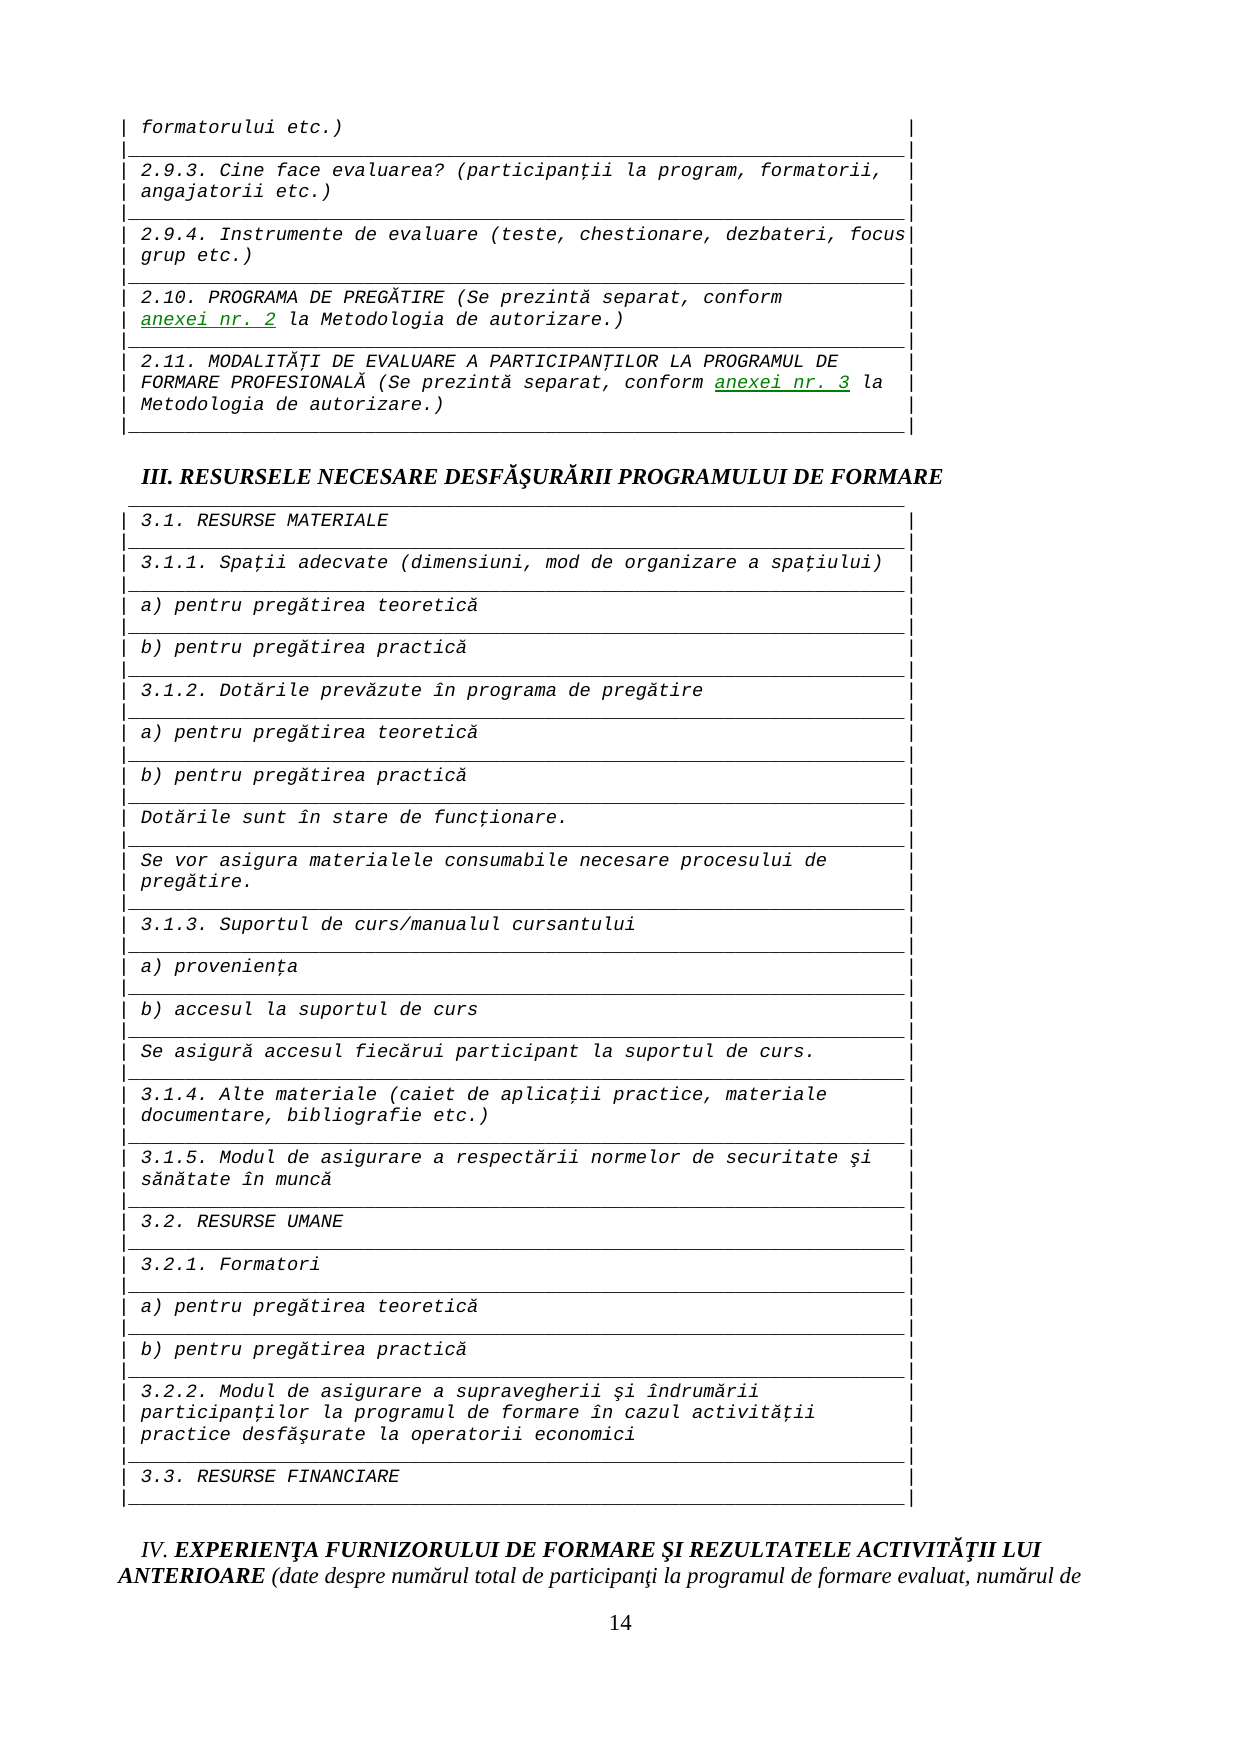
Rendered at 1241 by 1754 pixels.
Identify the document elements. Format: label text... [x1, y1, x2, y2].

text | 3.1. RESURSE MATERIALE | [118, 511, 1122, 532]
text |_____________________________________________________________________| [118, 203, 1122, 224]
text |_____________________________________________________________________| [118, 1127, 1122, 1148]
text |_____________________________________________________________________| [118, 532, 1122, 553]
text | Dotările sunt în stare de funcţionare. | [118, 808, 1122, 829]
text | angajatorii etc.) | [118, 182, 1122, 203]
text | 3.2.2. Modul de asigurare a supravegherii şi îndrumării | [118, 1382, 1122, 1403]
text | participanţilor la programul de formare în cazul activităţii | [118, 1403, 1122, 1424]
text | 2.9.4. Instrumente de evaluare (teste, chestionare, dezbateri, focus| [118, 224, 1122, 246]
text | a) pentru pregătirea teoretică | [118, 596, 1122, 617]
text | Se asigură accesul fiecărui participant la suportul de curs. | [118, 1042, 1122, 1063]
text |_____________________________________________________________________| [118, 1191, 1122, 1212]
text |_____________________________________________________________________| [118, 267, 1122, 288]
text | pregătire. | [118, 872, 1122, 893]
text | documentare, bibliografie etc.) | [118, 1106, 1122, 1127]
text | a) pentru pregătirea teoretică | [118, 1297, 1122, 1318]
text | 2.9.3. Cine face evaluarea? (participanţii la program, formatorii, | [118, 161, 1122, 182]
text |_____________________________________________________________________| [118, 331, 1122, 352]
text |_____________________________________________________________________| [118, 1233, 1122, 1254]
text | 3.1.5. Modul de asigurare a respectării normelor de securitate şi | [118, 1148, 1122, 1169]
text |_____________________________________________________________________| [118, 936, 1122, 957]
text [118, 1536, 1122, 1589]
text | 3.2.1. Formatori | [118, 1254, 1122, 1276]
text | anexei nr. 2 la Metodologia de autorizare.) | [118, 309, 1122, 331]
text |_____________________________________________________________________| [118, 1446, 1122, 1467]
text | b) pentru pregătirea practică | [118, 1339, 1122, 1361]
text |_____________________________________________________________________| [118, 978, 1122, 999]
text |_____________________________________________________________________| [118, 574, 1122, 596]
text |_____________________________________________________________________| [118, 1063, 1122, 1084]
text | 3.1.1. Spaţii adecvate (dimensiuni, mod de organizare a spaţiului) | [118, 553, 1122, 574]
text | 3.2. RESURSE UMANE | [118, 1212, 1122, 1233]
text | formatorului etc.) | [118, 118, 1122, 139]
text | a) pentru pregătirea teoretică | [118, 723, 1122, 744]
text |_____________________________________________________________________| [118, 1318, 1122, 1339]
text | b) accesul la suportul de curs | [118, 999, 1122, 1021]
text |_____________________________________________________________________| [118, 702, 1122, 723]
text | a) provenienţa | [118, 957, 1122, 978]
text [118, 139, 1122, 161]
text |_____________________________________________________________________| [118, 1488, 1122, 1509]
text | 2.10. PROGRAMA DE PREGĂTIRE (Se prezintă separat, conform | [118, 288, 1122, 309]
text | Se vor asigura materialele consumabile necesare procesului de | [118, 851, 1122, 872]
text | 3.1.4. Alte materiale (caiet de aplicaţii practice, materiale | [118, 1084, 1122, 1106]
text |_____________________________________________________________________| [118, 1276, 1122, 1297]
text | sănătate în muncă | [118, 1169, 1122, 1191]
text |_____________________________________________________________________| [118, 893, 1122, 914]
text III. RESURSELE NECESARE DESFĂŞURĂRII PROGRAMULUI DE FORMARE [118, 463, 1122, 489]
text | 3.3. RESURSE FINANCIARE | [118, 1467, 1122, 1488]
text |_____________________________________________________________________| [118, 787, 1122, 808]
text | 3.1.2. Dotările prevăzute în programa de pregătire | [118, 681, 1122, 702]
text |_____________________________________________________________________| [118, 744, 1122, 766]
text | grup etc.) | [118, 246, 1122, 267]
text |_____________________________________________________________________| [118, 1021, 1122, 1042]
text | practice desfăşurate la operatorii economici | [118, 1424, 1122, 1446]
text | b) pentru pregătirea practică | [118, 638, 1122, 659]
text |_____________________________________________________________________| [118, 829, 1122, 851]
text | 3.1.3. Suportul de curs/manualul cursantului | [118, 914, 1122, 936]
text | FORMARE PROFESIONALĂ (Se prezintă separat, conform anexei nr. 3 la | [118, 373, 1122, 394]
text | b) pentru pregătirea practică | [118, 766, 1122, 787]
text |_____________________________________________________________________| [118, 1361, 1122, 1382]
text | 2.11. MODALITĂŢI DE EVALUARE A PARTICIPANŢILOR LA PROGRAMUL DE | [118, 352, 1122, 373]
text |_____________________________________________________________________| [118, 659, 1122, 681]
text _____________________________________________________________________ [118, 489, 1122, 511]
text | Metodologia de autorizare.) | [118, 394, 1122, 416]
text |_____________________________________________________________________| [118, 617, 1122, 638]
text |_____________________________________________________________________| [118, 416, 1122, 437]
